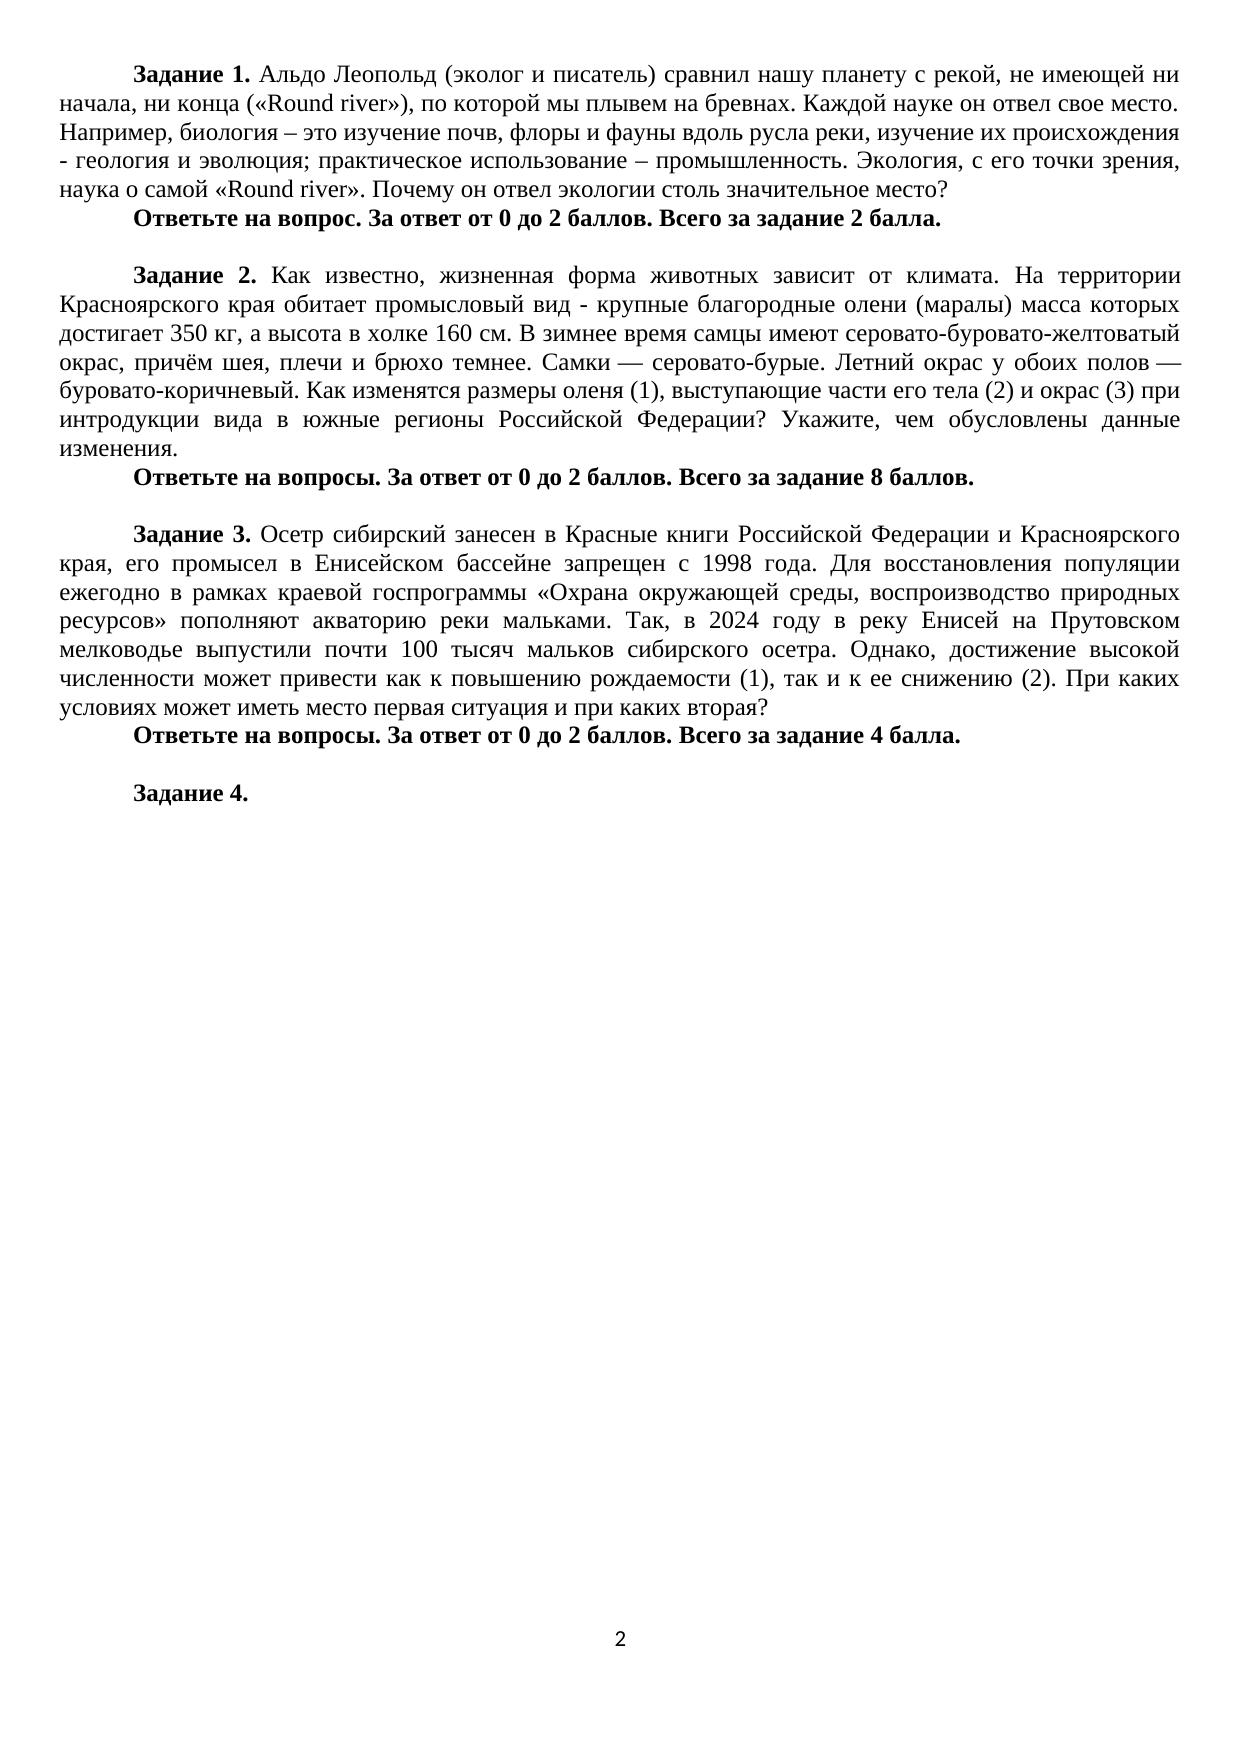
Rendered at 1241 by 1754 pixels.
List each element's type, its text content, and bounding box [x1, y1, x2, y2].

text Ответьте на вопрос. За ответ от 0 до 2 баллов. Всего за задание 2 балла. [59, 203, 1181, 232]
text Задание 4. [59, 778, 1181, 807]
text Ответьте на вопросы. За ответ от 0 до 2 баллов. Всего за задание 4 балла. [59, 720, 1181, 749]
text Задание 1. Альдо Леопольд (эколог и писатель) сравнил нашу планету с рекой, не имеющей ни начала, ни конца («Round river»), по которой мы плывем на бревнах. Каждой науке он отвел свое место. Например, биология – это изучение почв, флоры и фауны вдоль русла реки, изучение их происхождения - геология и эволюция; практическое использование – промышленность. Экология, с его точки зрения, наука о самой «Round river». Почему он отвел экологии столь значительное место? [59, 59, 1181, 203]
text Ответьте на вопросы. За ответ от 0 до 2 баллов. Всего за задание 8 баллов. [59, 462, 1181, 490]
text Задание 3. Осетр сибирский занесен в Красные книги Российской Федерации и Красноярского края, его промысел в Енисейском бассейне запрещен с 1998 года. Для восстановления популяции ежегодно в рамках краевой госпрограммы «Охрана окружающей среды, воспроизводство природных ресурсов» пополняют акваторию реки мальками. Так, в 2024 году в реку Енисей на Прутовском мелководье выпустили почти 100 тысяч мальков сибирского осетра. Однако, достижение высокой численности может привести как к повышению рождаемости (1), так и к ее снижению (2). При каких условиях может иметь место первая ситуация и при каких вторая? [59, 519, 1181, 720]
text Задание 2. Как известно, жизненная форма животных зависит от климата. На территории Красноярского края обитает промысловый вид - крупные благородные олени (маралы) масса которых достигает 350 кг, а высота в холке 160 см. В зимнее время самцы имеют серовато-буровато-желтоватый окрас, причём шея, плечи и брюхо темнее. Самки — серовато-бурые. Летний окрас у обоих полов — буровато-коричневый. Как изменятся размеры оленя (1), выступающие части его тела (2) и окрас (3) при интродукции вида в южные регионы Российской Федерации? Укажите, чем обусловлены данные изменения. [59, 260, 1181, 462]
